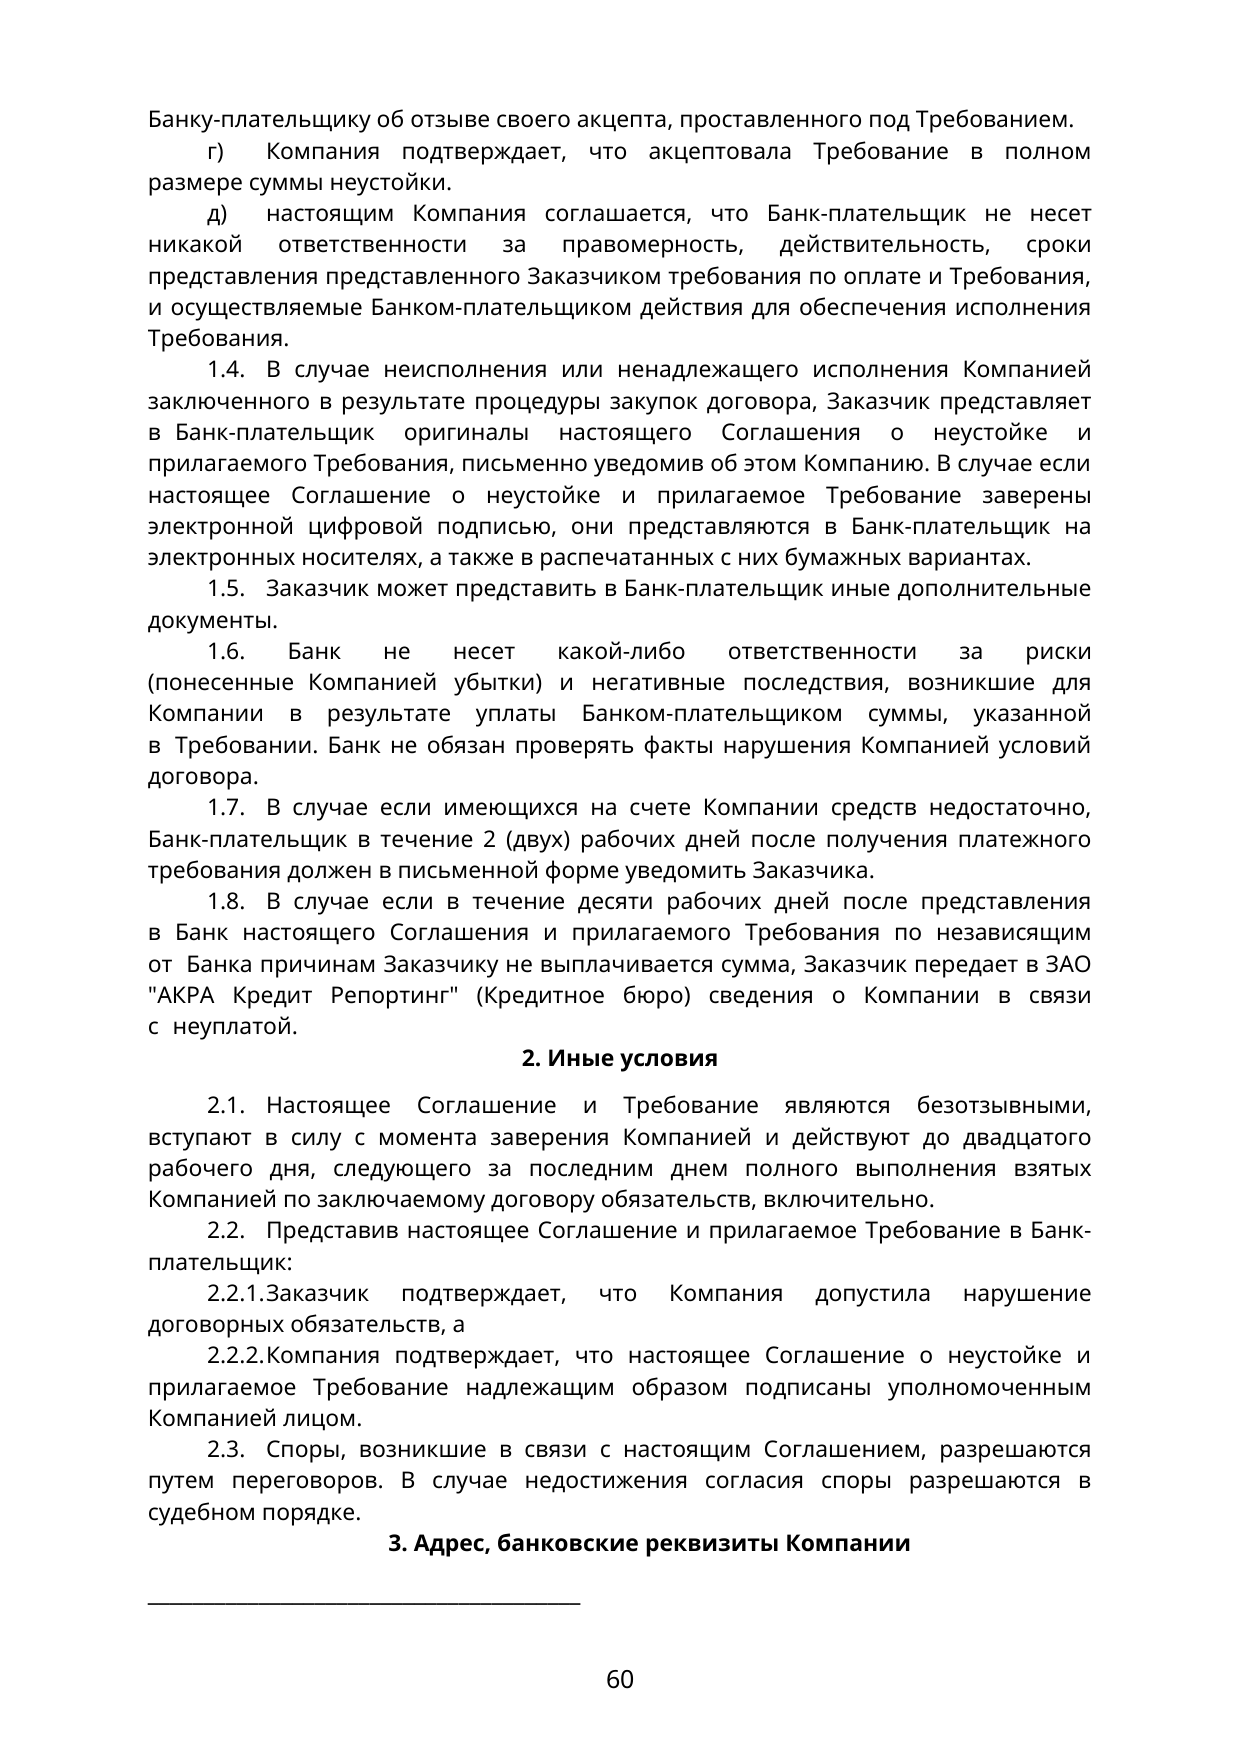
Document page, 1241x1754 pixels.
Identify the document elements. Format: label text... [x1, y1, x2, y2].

text 2.3. Споры, возникшие в связи с настоящим Соглашением, разрешаются путем переговоров. В случае недостижения согласия споры разрешаются в судебном порядке. [148, 1433, 1092, 1527]
text 2. Иные условия [148, 1042, 1092, 1073]
text 2.2.2. Компания подтверждает, что настоящее Соглашение о неустойке и прилагаемое Требование надлежащим образом подписаны уполномоченным Компанией лицом. [148, 1339, 1092, 1433]
text д) настоящим Компания соглашается, что Банк-плательщик не несет никакой ответственности за правомерность, действительность, сроки представления представленного Заказчиком требования по оплате и Требования, и осуществляемые Банком-плательщиком действия для обеспечения исполнения Требования. [148, 197, 1092, 353]
text 1.8. В случае если в течение десяти рабочих дней после представления в Банк настоящего Соглашения и прилагаемого Требования по независящим от Банка причинам Заказчику не выплачивается сумма, Заказчик передает в ЗАО "АКРА Кредит Репортинг" (Кредитное бюро) сведения о Компании в связи с неуплатой. [148, 885, 1092, 1042]
text г) Компания подтверждает, что акцептовала Требование в полном размере суммы неустойки. [148, 135, 1092, 197]
text 1.6. Банк не несет какой-либо ответственности за риски (понесенные Компанией убытки) и негативные последствия, возникшие для Компании в результате уплаты Банком-плательщиком суммы, указанной в Требовании. Банк не обязан проверять факты нарушения Компанией условий договора. [148, 635, 1092, 791]
text 1.4. В случае неисполнения или ненадлежащего исполнения Компанией заключенного в результате процедуры закупок договора, Заказчик представляет в Банк-плательщик оригиналы настоящего Соглашения о неустойке и прилагаемого Требования, письменно уведомив об этом Компанию. В случае если настоящее Соглашение о неустойке и прилагаемое Требование заверены электронной цифровой подписью, они представляются в Банк-плательщик на электронных носителях, а также в распечатанных с них бумажных вариантах. [148, 353, 1092, 572]
text 3. Адрес, банковские реквизиты Компании [148, 1527, 1092, 1558]
text 1.5. Заказчик может представить в Банк-плательщик иные дополнительные документы. [148, 572, 1092, 635]
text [148, 103, 1092, 135]
text 2.1. Настоящее Соглашение и Требование являются безотзывными, вступают в силу с момента заверения Компанией и действуют до двадцатого рабочего дня, следующего за последним днем полного выполнения взятых Компанией по заключаемому договору обязательств, включительно. [148, 1089, 1092, 1214]
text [148, 1575, 1092, 1609]
text 2.2. Представив настоящее Соглашение и прилагаемое Требование в Банк-плательщик: [148, 1214, 1092, 1277]
text 1.7. В случае если имеющихся на счете Компании средств недостаточно, Банк-плательщик в течение 2 (двух) рабочих дней после получения платежного требования должен в письменной форме уведомить Заказчика. [148, 791, 1092, 885]
text 2.2.1. Заказчик подтверждает, что Компания допустила нарушение договорных обязательств, а [148, 1277, 1092, 1339]
